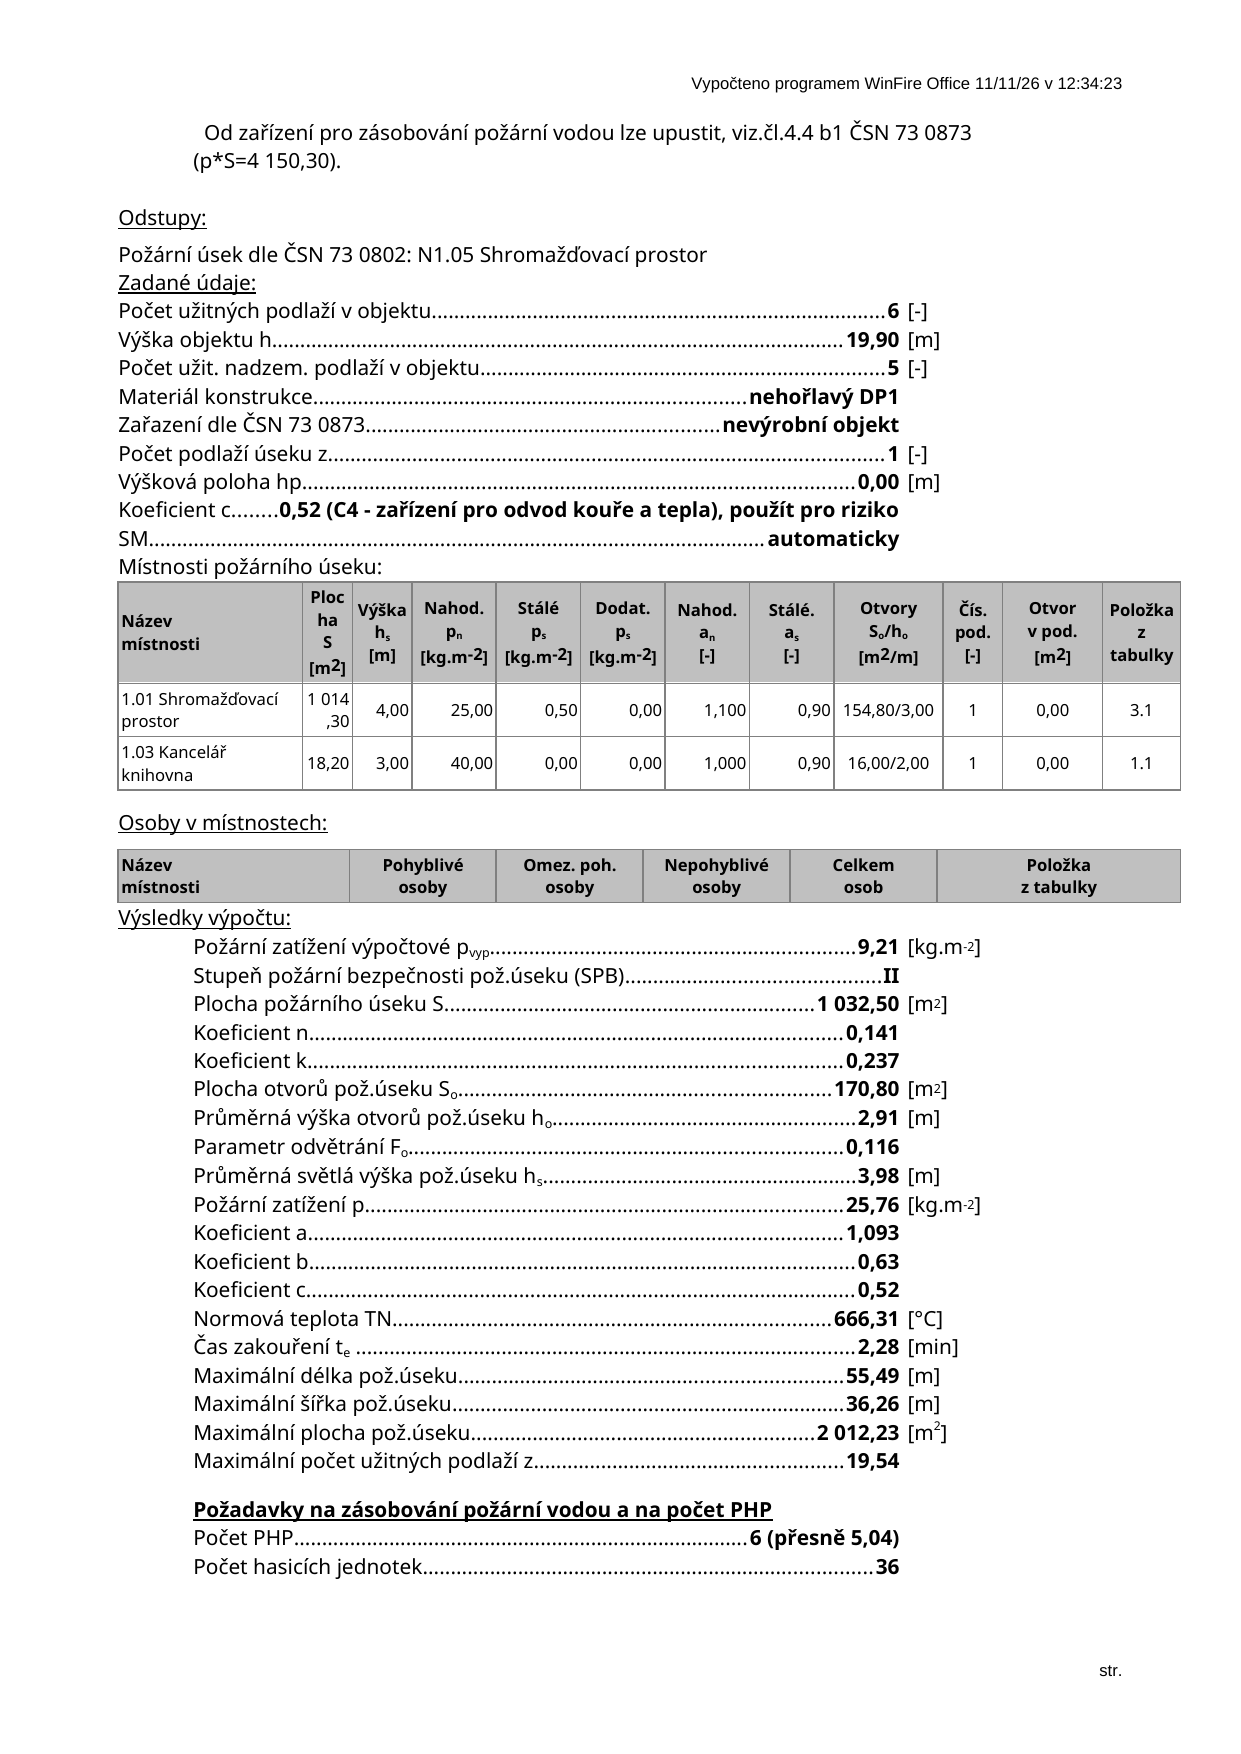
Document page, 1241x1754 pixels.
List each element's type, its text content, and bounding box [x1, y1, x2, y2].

text Maximální šířka pož.úseku 36,26 [m] [193, 1389, 1122, 1418]
text Osoby v místnostech: [118, 808, 1122, 836]
text Koeficient b 0,63 [193, 1247, 1122, 1275]
text Maximální plocha pož.úseku 2 012,23 [m2] [193, 1418, 1122, 1446]
text Zařazení dle ČSN 73 0873 nevýrobní objekt [118, 410, 1122, 439]
table_cell 4,00 [353, 684, 411, 736]
table_header Omez. poh. osoby [497, 850, 642, 902]
text Odstupy: [118, 203, 1122, 232]
table_cell 25,00 [413, 684, 495, 736]
table_header Položka z tabulky [1103, 583, 1180, 682]
table_cell 0,00 [581, 737, 664, 789]
text Počet užit. nadzem. podlaží v objektu 5 [-] [118, 353, 1122, 382]
text Koeficient c 0,52 [193, 1275, 1122, 1304]
table_header Nepohyblivé osoby [644, 850, 789, 902]
text Výška objektu h 19,90 [m] [118, 325, 1122, 353]
table_header Stálé ps [kg.m-2] [497, 583, 580, 682]
text SM automaticky [118, 524, 1122, 552]
table_cell 0,00 [497, 737, 580, 789]
text Požadavky na zásobování požární vodou a na počet PHP [193, 1495, 1122, 1523]
table_header Nahod. an [-] [666, 583, 749, 682]
table_header Dodat. ps [kg.m-2] [581, 583, 664, 682]
table_cell 1 [944, 684, 1002, 736]
table_cell 0,90 [750, 737, 833, 789]
table_cell 1 014,30 [303, 684, 352, 736]
table_cell 3,00 [353, 737, 411, 789]
table_header Otvory So/ho [m2/m] [835, 583, 942, 682]
table_cell 1 [944, 737, 1002, 789]
table_cell 0,00 [581, 684, 664, 736]
text Výšková poloha hp 0,00 [m] [118, 467, 1122, 496]
table_cell 18,20 [303, 737, 352, 789]
table_cell 16,00/2,00 [835, 737, 942, 789]
table_header Stálé. as [-] [750, 583, 833, 682]
text Průměrná výška otvorů pož.úseku ho 2,91 [m] [193, 1103, 1122, 1132]
text Normová teplota TN 666,31 [°C] [193, 1304, 1122, 1332]
table_cell 0,00 [1003, 737, 1102, 789]
table_cell 1.03 Kancelář knihovna [119, 737, 302, 789]
table_header Čís. pod. [-] [944, 583, 1002, 682]
table_cell 0,90 [750, 684, 833, 736]
text Od zařízení pro zásobování požární vodou lze upustit, viz.čl.4.4 b1 ČSN 73 0873 (p*S=4 150,30). [193, 118, 1122, 175]
text Maximální délka pož.úseku 55,49 [m] [193, 1361, 1122, 1389]
text Koeficient n 0,141 [193, 1018, 1122, 1046]
text Stupeň požární bezpečnosti pož.úseku (SPB) II [193, 961, 1122, 989]
table_cell 40,00 [413, 737, 495, 789]
table_header Název místnosti [119, 583, 302, 682]
text Počet užitných podlaží v objektu 6 [-] [118, 297, 1122, 325]
table_header Pohyblivé osoby [350, 850, 495, 902]
text Průměrná světlá výška pož.úseku hs 3,98 [m] [193, 1161, 1122, 1190]
text Výsledky výpočtu: [118, 903, 1122, 932]
table_cell 1,100 [666, 684, 749, 736]
text Zadané údaje: [118, 268, 1122, 297]
text Počet podlaží úseku z 1 [-] [118, 439, 1122, 467]
table_cell 1.01 Shromažďovací prostor [119, 684, 302, 736]
text Počet hasicích jednotek 36 [193, 1552, 1122, 1580]
text Materiál konstrukce nehořlavý DP1 [118, 382, 1122, 410]
text Plocha otvorů pož.úseku So 170,80 [m2] [193, 1074, 1122, 1103]
table_header Plocha S [m2] [303, 583, 352, 682]
text Požární úsek dle ČSN 73 0802: N1.05 Shromažďovací prostor [118, 240, 1122, 268]
text Plocha požárního úseku S 1 032,50 [m2] [193, 989, 1122, 1018]
table_cell 1.1 [1103, 737, 1180, 789]
table_header Položka z tabulky [938, 850, 1180, 902]
table_header Otvor v pod. [m2] [1003, 583, 1102, 682]
text Koeficient k 0,237 [193, 1046, 1122, 1074]
table_header Nahod. pn [kg.m-2] [413, 583, 495, 682]
table_cell 0,00 [1003, 684, 1102, 736]
table_cell 1,000 [666, 737, 749, 789]
table_header Název místnosti [119, 850, 349, 902]
table_header Výška hs [m] [353, 583, 411, 682]
text Místnosti požárního úseku: [118, 552, 1122, 581]
text Požární zatížení výpočtové pvyp 9,21 [kg.m-2] [193, 932, 1122, 961]
table_cell 0,50 [497, 684, 580, 736]
text Požární zatížení p 25,76 [kg.m-2] [193, 1190, 1122, 1218]
text Čas zakouření te 2,28 [min] [193, 1332, 1122, 1361]
table_cell 3.1 [1103, 684, 1180, 736]
text Maximální počet užitných podlaží z 19,54 [193, 1446, 1122, 1475]
text Parametr odvětrání Fo 0,116 [193, 1132, 1122, 1161]
text Koeficient c 0,52 (C4 - zařízení pro odvod kouře a tepla), použít pro riziko [118, 496, 1122, 524]
table_header Celkem osob [791, 850, 936, 902]
table_cell 154,80/3,00 [835, 684, 942, 736]
text Koeficient a 1,093 [193, 1218, 1122, 1247]
text Počet PHP 6 (přesně 5,04) [193, 1523, 1122, 1552]
